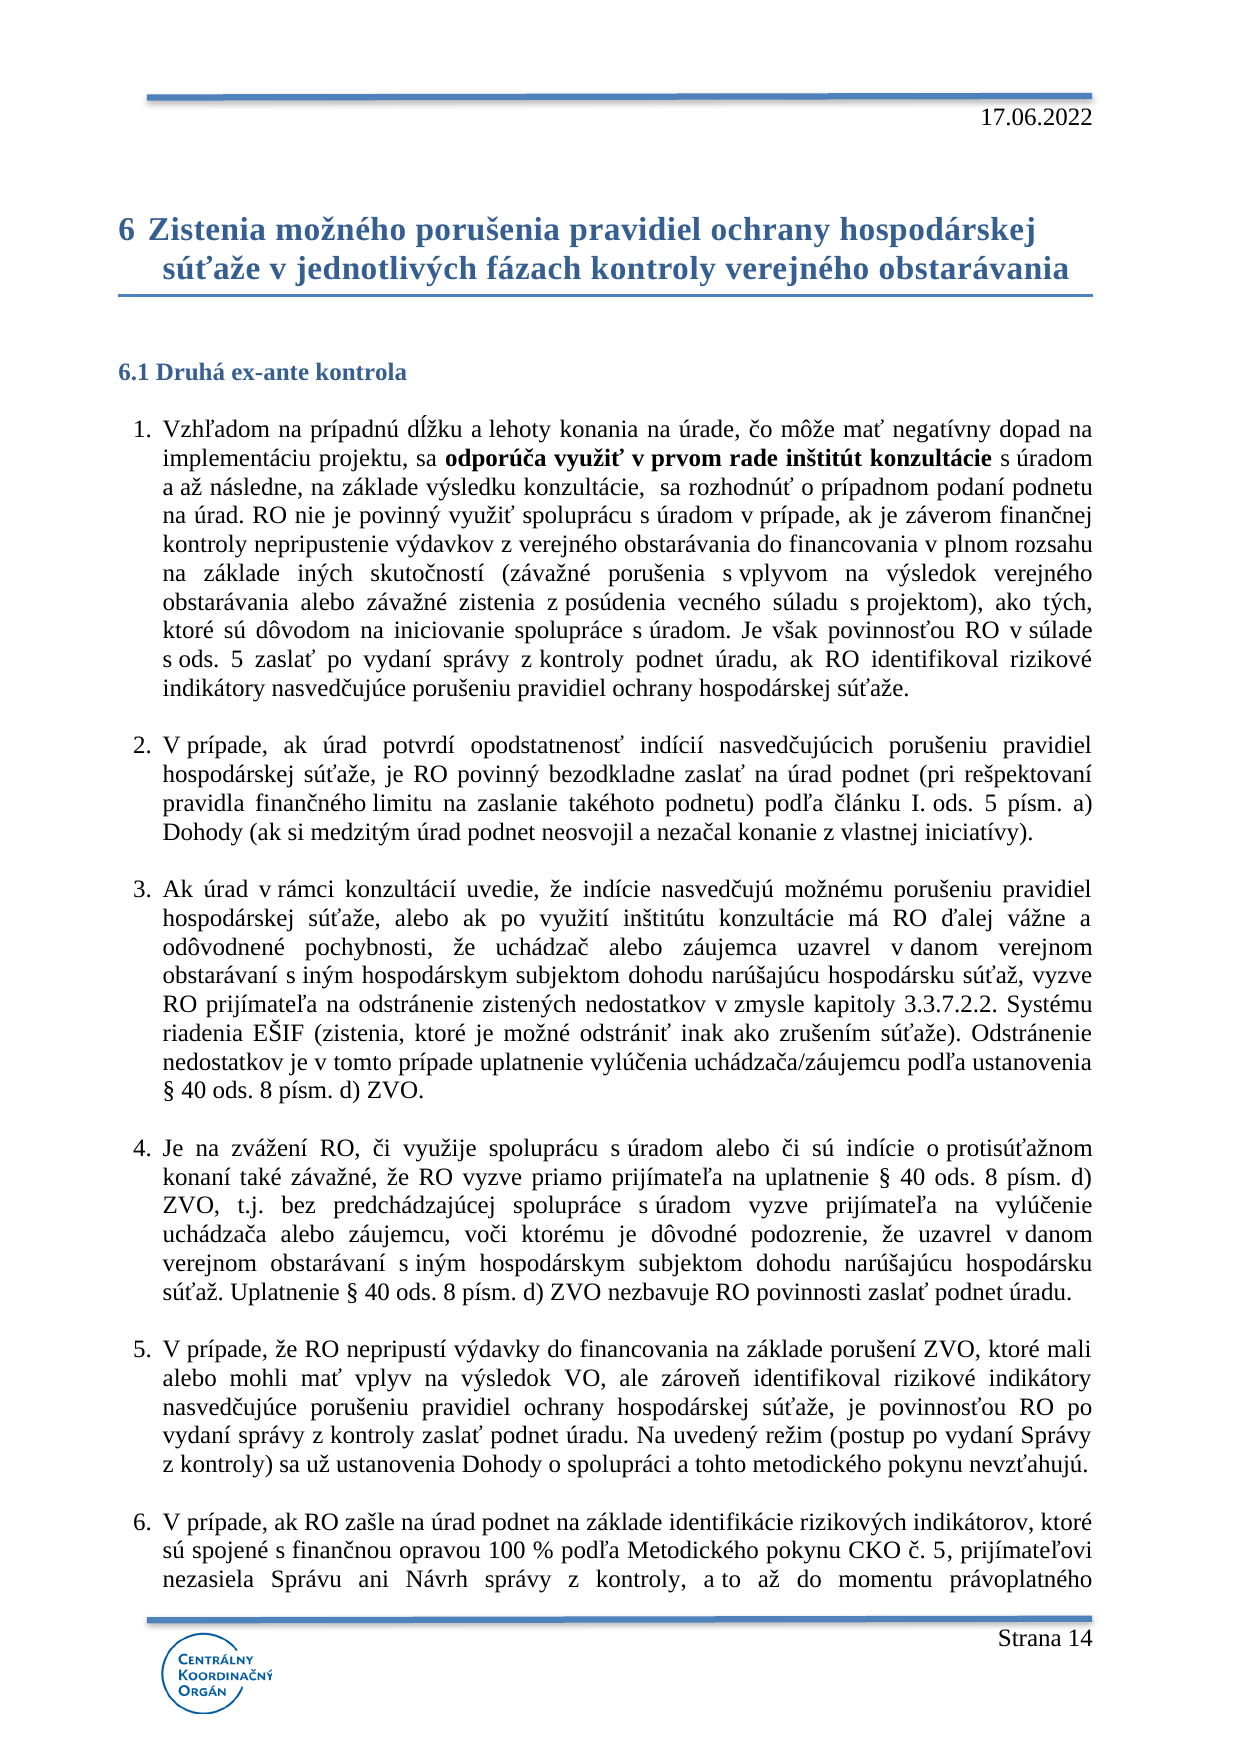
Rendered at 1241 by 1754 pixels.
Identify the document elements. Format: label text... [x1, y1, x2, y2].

list V prípade, že RO nepripustí výdavky do financovania na základe porušení ZVO, ktoré mali alebo mohli mať vplyv na výsledok VO, ale zároveň identifikoval rizikové indikátory nasvedčujúce porušeniu pravidiel ochrany hospodárskej súťaže, je povinnosťou RO po vydaní správy z kontroly zaslať podnet úradu. Na uvedený režim (postup po vydaní Správy z kontroly) sa už ustanovenia Dohody o spolupráci a tohto metodického pokynu nevzťahujú. [133, 1334, 1093, 1478]
picture [159, 1631, 272, 1713]
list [133, 1507, 1093, 1593]
list V prípade, ak úrad potvrdí opodstatnenosť indícií nasvedčujúcich porušeniu pravidiel hospodárskej súťaže, je RO povinný bezodkladne zaslať na úrad podnet (pri rešpektovaní pravidla finančného limitu na zaslanie takéhoto podnetu) podľa článku I. ods. 5 písm. a) Dohody (ak si medzitým úrad podnet neosvojil a nezačal konanie z vlastnej iniciatívy). [133, 730, 1093, 845]
list Ak úrad v rámci konzultácií uvedie, že indície nasvedčujú možnému porušeniu pravidiel hospodárskej súťaže, alebo ak po využití inštitútu konzultácie má RO ďalej vážne a odôvodnené pochybnosti, že uchádzač alebo záujemca uzavrel v danom verejnom obstarávaní s iným hospodárskym subjektom dohodu narúšajúcu hospodársku súťaž, vyzve RO prijímateľa na odstránenie zistených nedostatkov v zmysle kapitoly 3.3.7.2.2. Systému riadenia EŠIF (zistenia, ktoré je možné odstrániť inak ako zrušením súťaže). Odstránenie nedostatkov je v tomto prípade uplatnenie vylúčenia uchádzača/záujemcu podľa ustanovenia § 40 ods. 8 písm. d) ZVO. [133, 874, 1093, 1104]
list Je na zvážení RO, či využije spoluprácu s úradom alebo či sú indície o protisúťažnom konaní také závažné, že RO vyzve priamo prijímateľa na uplatnenie § 40 ods. 8 písm. d) ZVO, t.j. bez predchádzajúcej spolupráce s úradom vyzve prijímateľa na vylúčenie uchádzača alebo záujemcu, voči ktorému je dôvodné podozrenie, že uzavrel v danom verejnom obstarávaní s iným hospodárskym subjektom dohodu narúšajúcu hospodársku súťaž. Uplatnenie § 40 ods. 8 písm. d) ZVO nezbavuje RO povinnosti zaslať podnet úradu. [133, 1133, 1093, 1305]
list Zistenia možného porušenia pravidiel ochrany hospodárskej súťaže v jednotlivých fázach kontroly verejného obstarávania [118, 209, 1093, 294]
list Vzhľadom na prípadnú dĺžku a lehoty konania na úrade, čo môže mať negatívny dopad na implementáciu projektu, sa odporúča využiť v prvom rade inštitút konzultácie s úradom a až následne, na základe výsledku konzultácie, sa rozhodnúť o prípadnom podaní podnetu na úrad. RO nie je povinný využiť spoluprácu s úradom v prípade, ak je záverom finančnej kontroly nepripustenie výdavkov z verejného obstarávania do financovania v plnom rozsahu na základe iných skutočností (závažné porušenia s vplyvom na výsledok verejného obstarávania alebo závažné zistenia z posúdenia vecného súladu s projektom), ako tých, ktoré sú dôvodom na iniciovanie spolupráce s úradom. Je však povinnosťou RO v súlade s ods. 5 zaslať po vydaní správy z kontroly podnet úradu, ak RO identifikoval rizikové indikátory nasvedčujúce porušeniu pravidiel ochrany hospodárskej súťaže. [133, 414, 1093, 702]
text 6.1 Druhá ex-ante kontrola [118, 357, 1093, 385]
